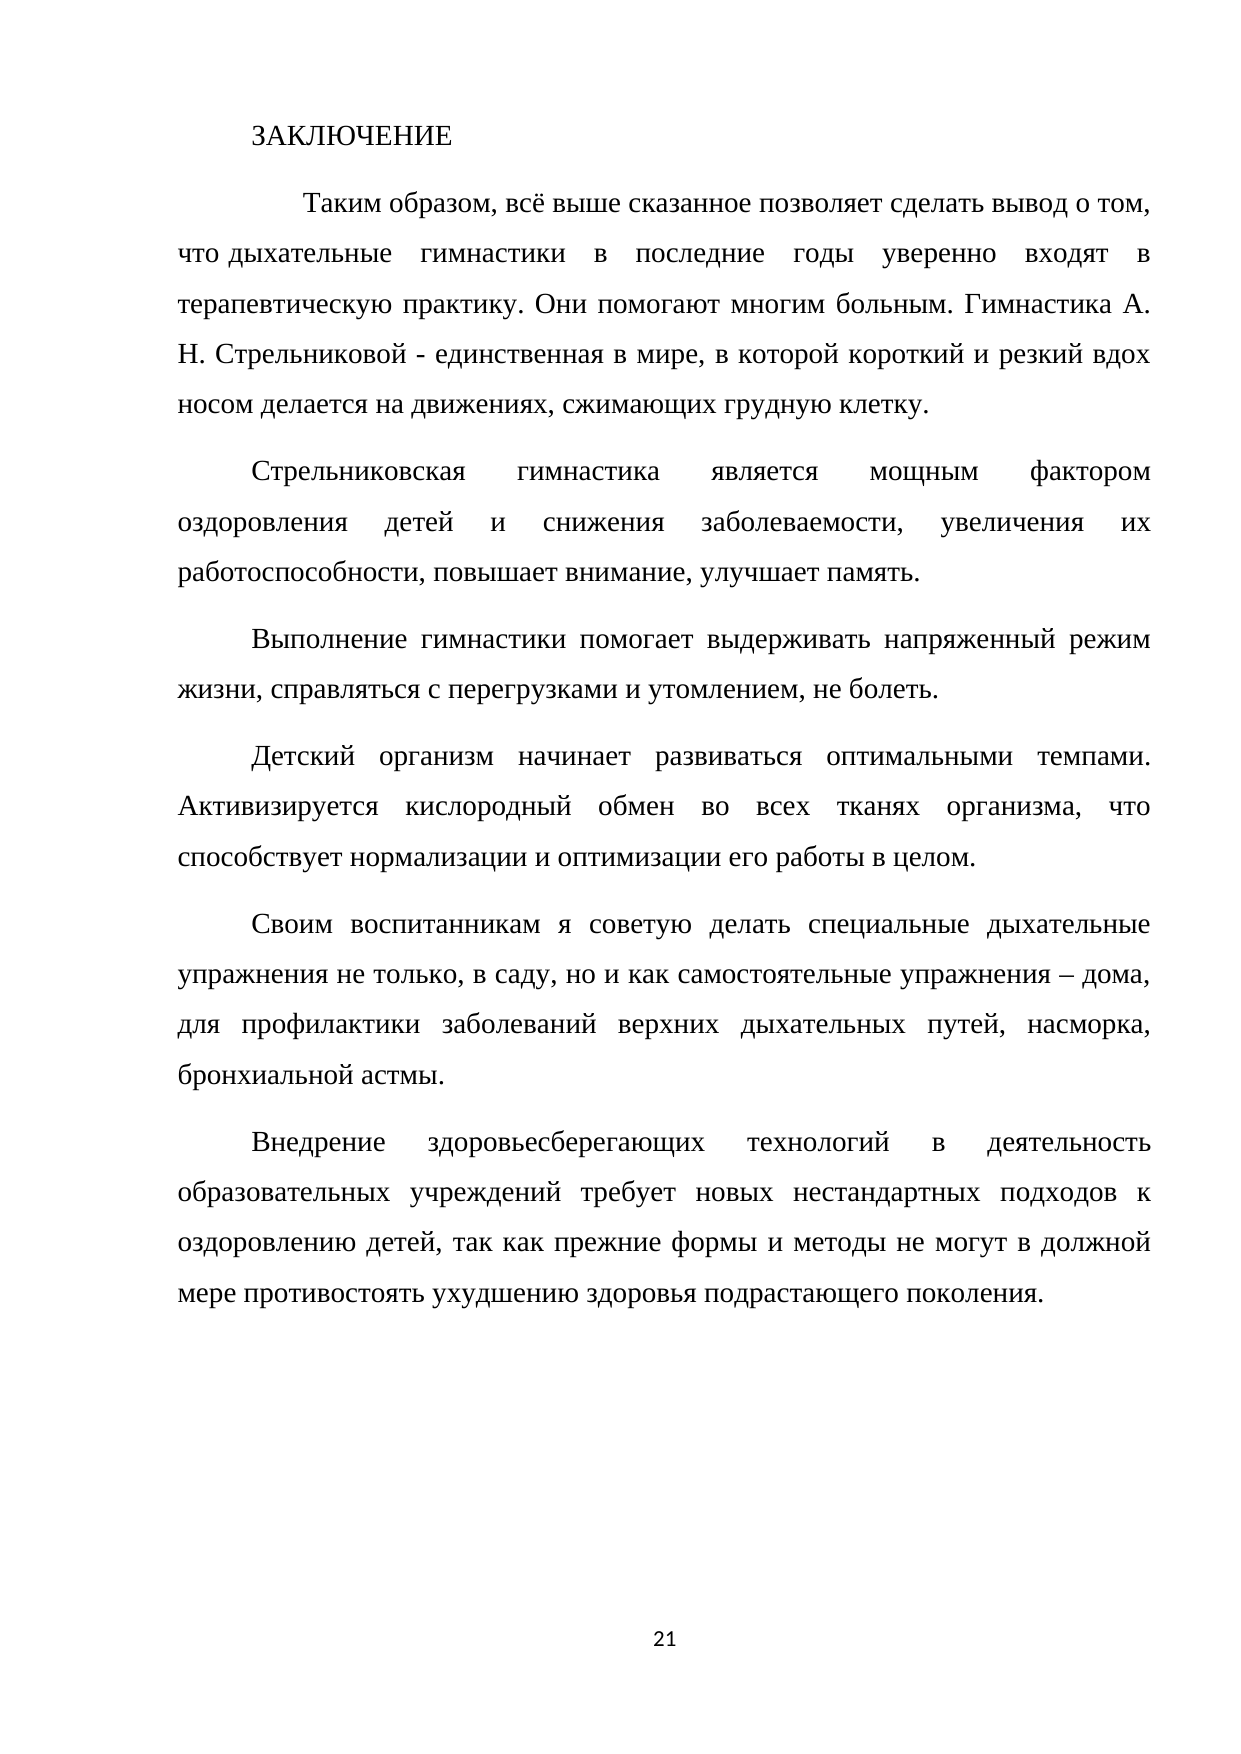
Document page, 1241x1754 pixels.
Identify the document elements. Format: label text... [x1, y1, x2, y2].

text Стрельниковская гимнастика является мощным фактором оздоровления детей и снижения заболеваемости, увеличения их работоспособности, повышает внимание, улучшает память. [177, 453, 1152, 587]
text Своим воспитанникам я советую делать специальные дыхательные упражнения не только, в саду, но и как самостоятельные упражнения – дома, для профилактики заболеваний верхних дыхательных путей, насморка, бронхиальной астмы. [177, 906, 1152, 1090]
text Детский организм начинает развиваться оптимальными темпами. Активизируется кислородный обмен во всех тканях организма, что способствует нормализации и оптимизации его работы в целом. [177, 738, 1152, 872]
text Выполнение гимнастики помогает выдерживать напряженный режим жизни, справляться с перегрузками и утомлением, не болеть. [177, 621, 1152, 705]
text Таким образом, всё выше сказанное позволяет сделать вывод о том, что дыхательные гимнастики в последние годы уверенно входят в терапевтическую практику. Они помогают многим больным. Гимнастика А. Н. Стрельниковой - единственная в мире, в которой короткий и резкий вдох носом делается на движениях, сжимающих грудную клетку. [177, 185, 1152, 420]
text ЗАКЛЮЧЕНИЕ [177, 118, 1152, 152]
text Внедрение здоровьесберегающих технологий в деятельность образовательных учреждений требует новых нестандартных подходов к оздоровлению детей, так как прежние формы и методы не могут в должной мере противостоять ухудшению здоровья подрастающего поколения. [177, 1124, 1152, 1308]
